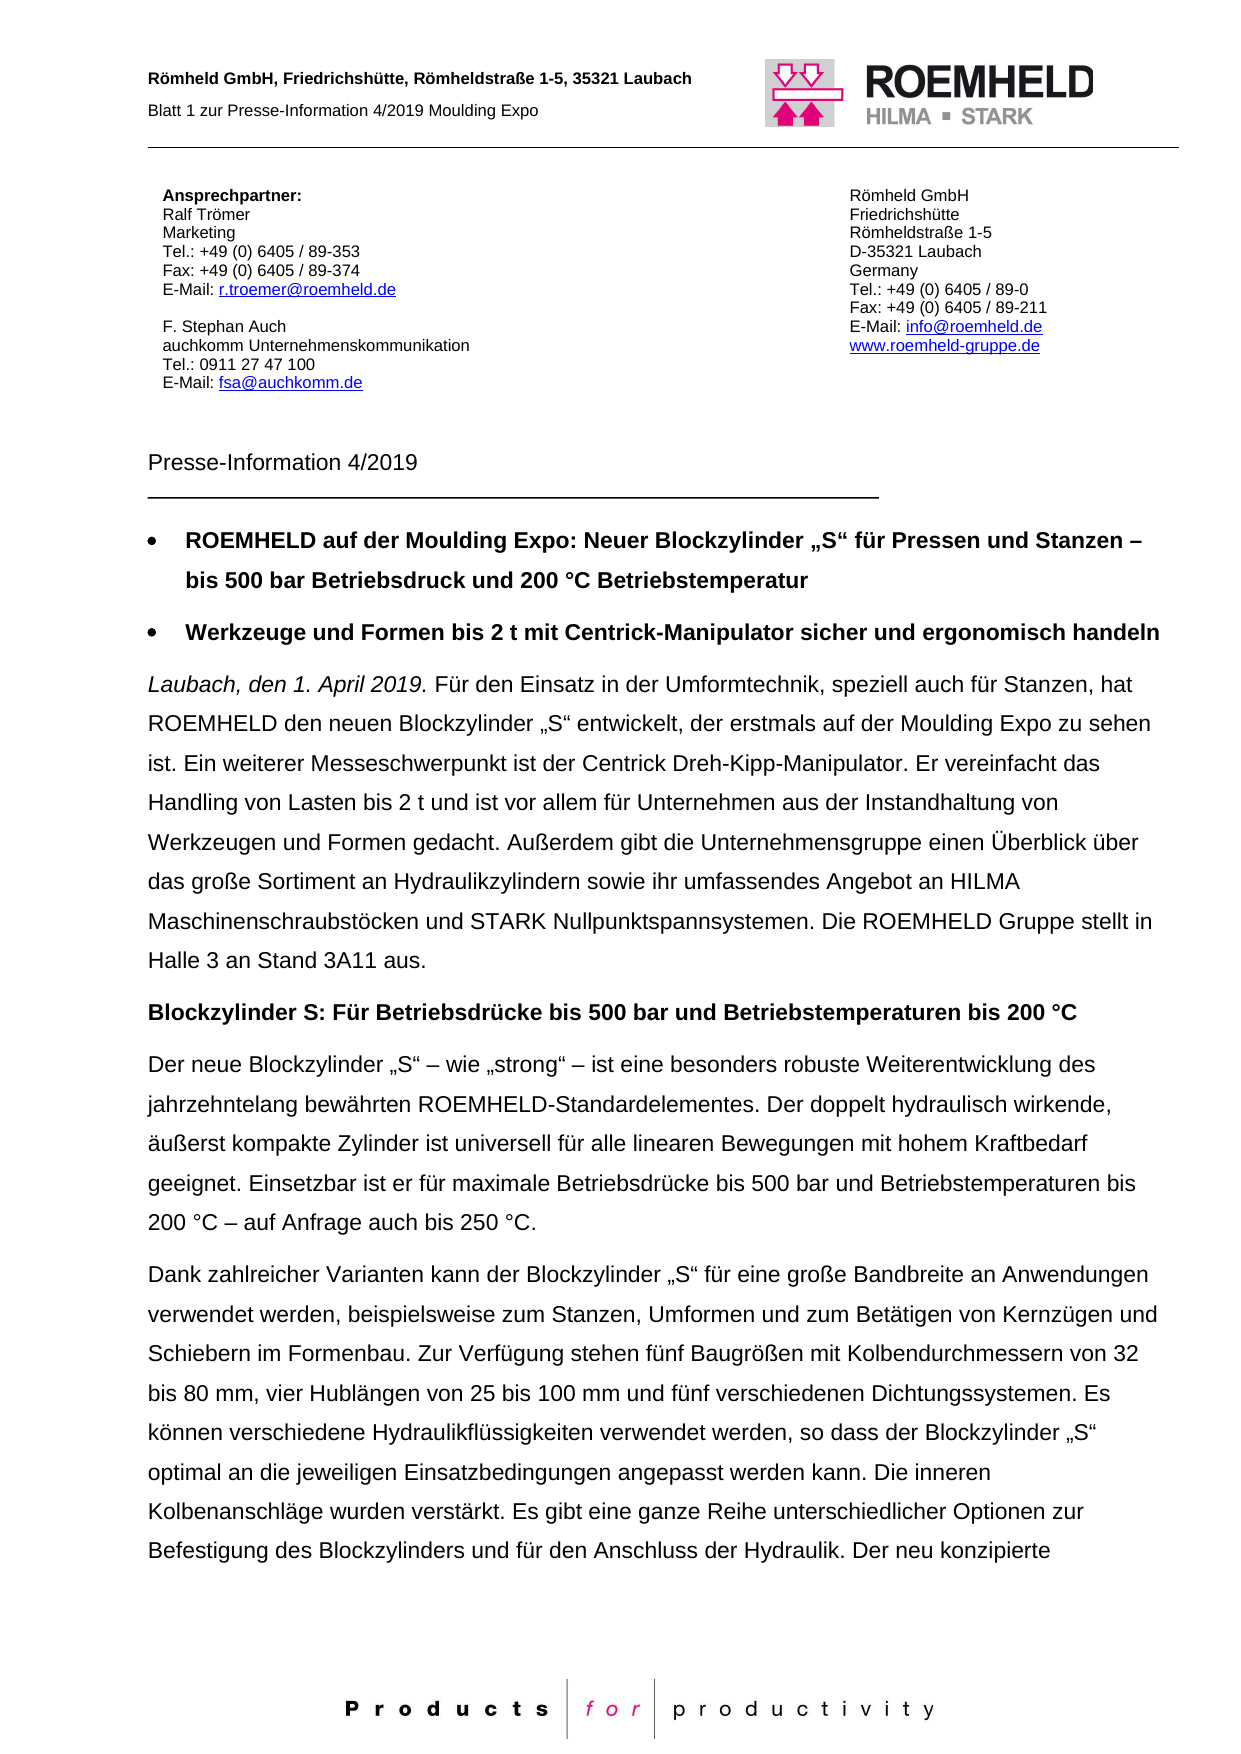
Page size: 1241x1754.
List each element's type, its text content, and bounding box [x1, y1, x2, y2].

list Werkzeuge und Formen bis 2 t mit Centrick-Manipulator sicher und ergonomisch handeln [148, 619, 1162, 645]
list ROEMHELD auf der Moulding Expo: Neuer Blockzylinder „S“ für Pressen und Stanzen – bis 500 bar Betriebsdruck und 200 °C Betriebstemperatur [148, 527, 1162, 593]
text Blockzylinder S: Für Betriebsdrücke bis 500 bar und Betriebstemperaturen bis 200 °C [148, 999, 1162, 1026]
table_header Römheld GmbH Friedrichshütte Römheldstraße 1-5 D-35321 Laubach Germany Tel.: +49 (0) 6405 / 89-0 Fax: +49 (0) 6405 / 89-211 E-Mail: info@roemheld.de www.roemheld-gruppe.de [842, 186, 1123, 405]
table_header [133, 186, 842, 405]
text Der neue Blockzylinder „S“ – wie „strong“ – ist eine besonders robuste Weiterentwicklung des jahrzehntelang bewährten ROEMHELD-Standardelementes. Der doppelt hydraulisch wirkende, äußerst kompakte Zylinder ist universell für alle linearen Bewegungen mit hohem Kraftbedarf geeignet. Einsetzbar ist er für maximale Betriebsdrücke bis 500 bar und Betriebstemperaturen bis 200 °C – auf Anfrage auch bis 250 °C. [148, 1051, 1162, 1235]
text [148, 1261, 1162, 1564]
text Presse-Information 4/2019 [148, 448, 892, 475]
picture [299, 1663, 990, 1749]
picture [763, 59, 1093, 126]
text Laubach, den 1. April 2019. Für den Einsatz in der Umformtechnik, speziell auch für Stanzen, hat ROEMHELD den neuen Blockzylinder „S“ entwickelt, der erstmals auf der Moulding Expo zu sehen ist. Ein weiterer Messeschwerpunkt ist der Centrick Dreh-Kipp-Manipulator. Er vereinfacht das Handling von Lasten bis 2 t und ist vor allem für Unternehmen aus der Instandhaltung von Werkzeugen und Formen gedacht. Außerdem gibt die Unternehmensgruppe einen Überblick über das große Sortiment an Hydraulikzylindern sowie ihr umfassendes Angebot an HILMA Maschinenschraubstöcken und STARK Nullpunktspannsystemen. Die ROEMHELD Gruppe stellt in Halle 3 an Stand 3A11 aus. [148, 671, 1162, 973]
